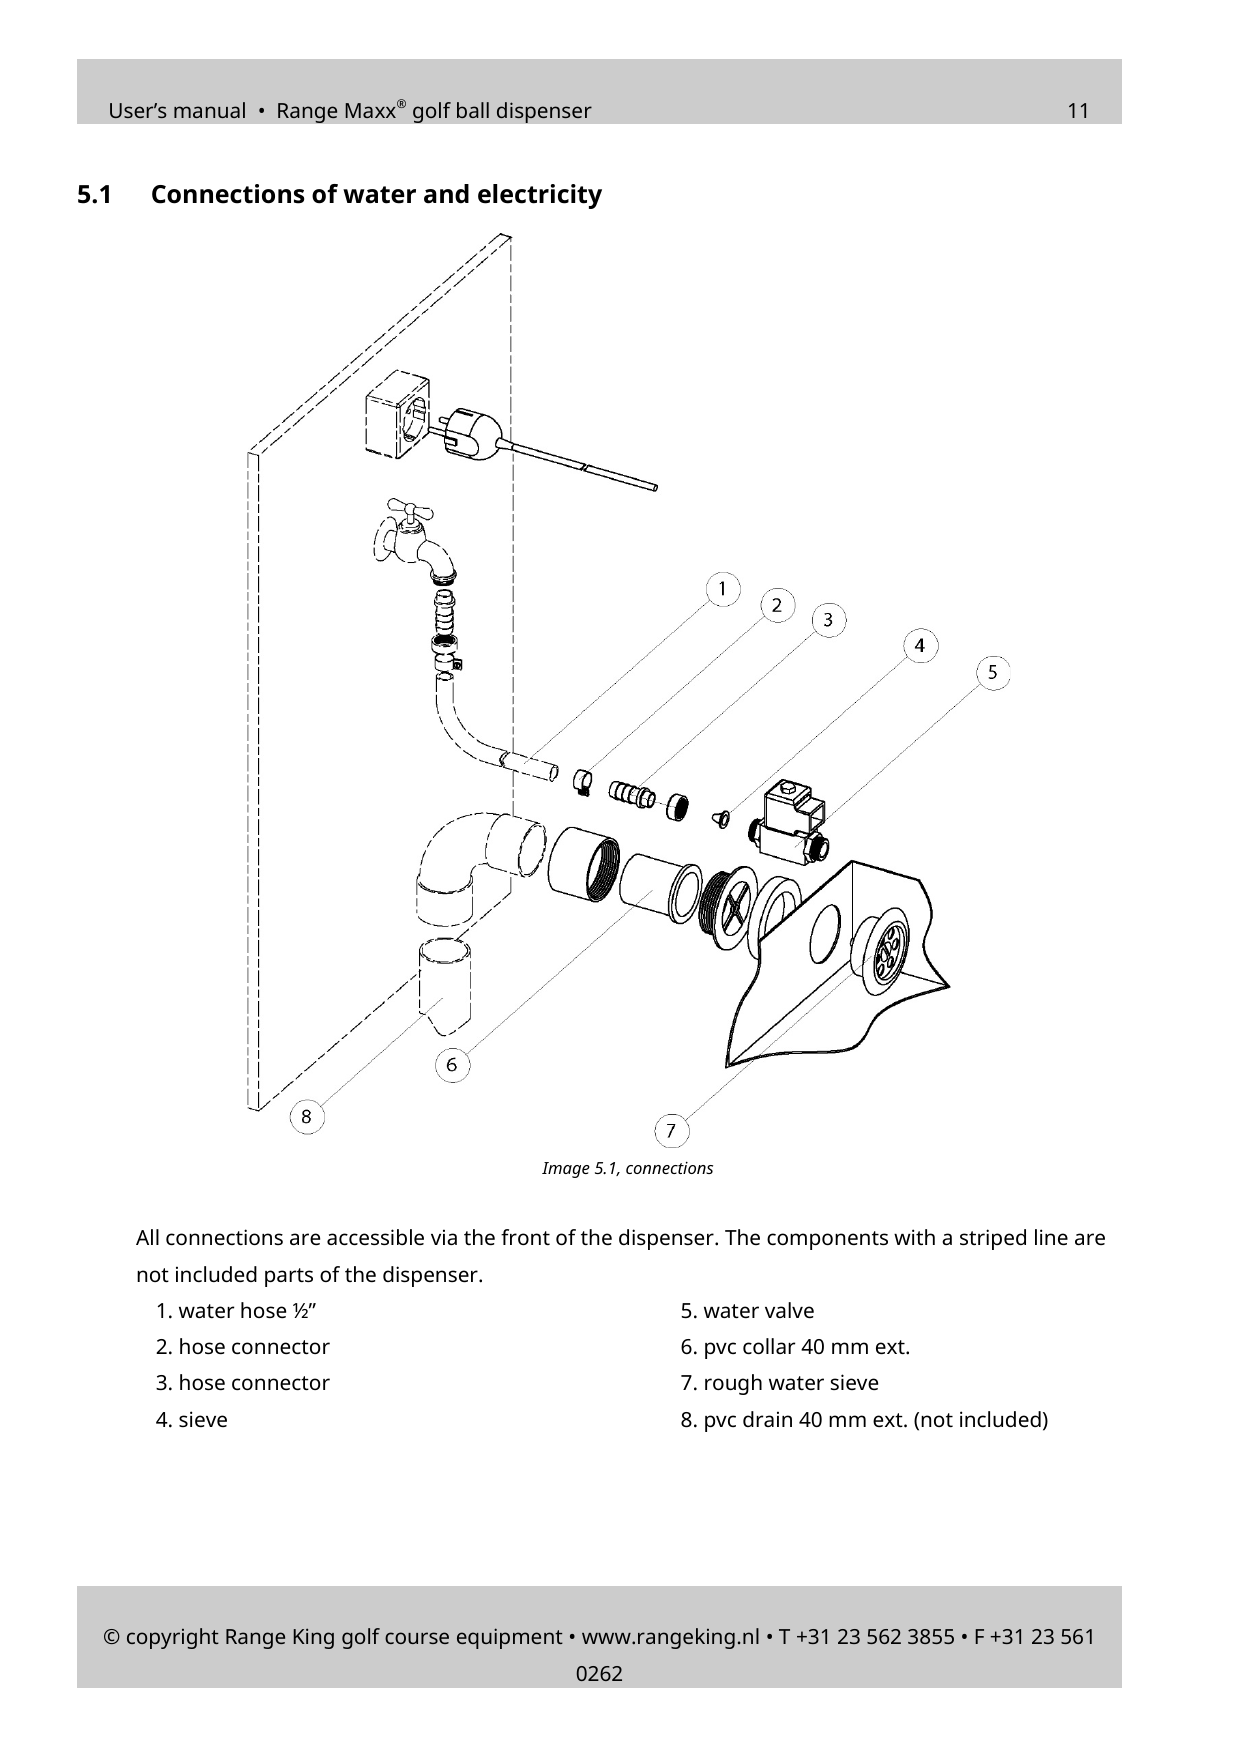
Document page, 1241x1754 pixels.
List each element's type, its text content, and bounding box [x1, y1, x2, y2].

table_cell 2. hose connector [144, 1332, 669, 1368]
picture [247, 233, 1011, 1148]
table_header 5. water valve [669, 1297, 1088, 1332]
table_cell 4. sieve [144, 1405, 669, 1441]
subtitle Connections of water and electricity [77, 177, 1122, 211]
table_header 1. water hose ½” [144, 1297, 669, 1332]
table_cell 6. pvc collar 40 mm ext. [669, 1332, 1088, 1368]
table_cell 8. pvc drain 40 mm ext. (not included) [669, 1405, 1088, 1441]
text All connections are accessible via the front of the dispenser. The components with a striped line are not included parts of the dispenser. [136, 1223, 1122, 1288]
table_cell 3. hose connector [144, 1369, 669, 1405]
text Image 5.1, connections [136, 1156, 1122, 1179]
table_cell 7. rough water sieve [669, 1369, 1088, 1405]
